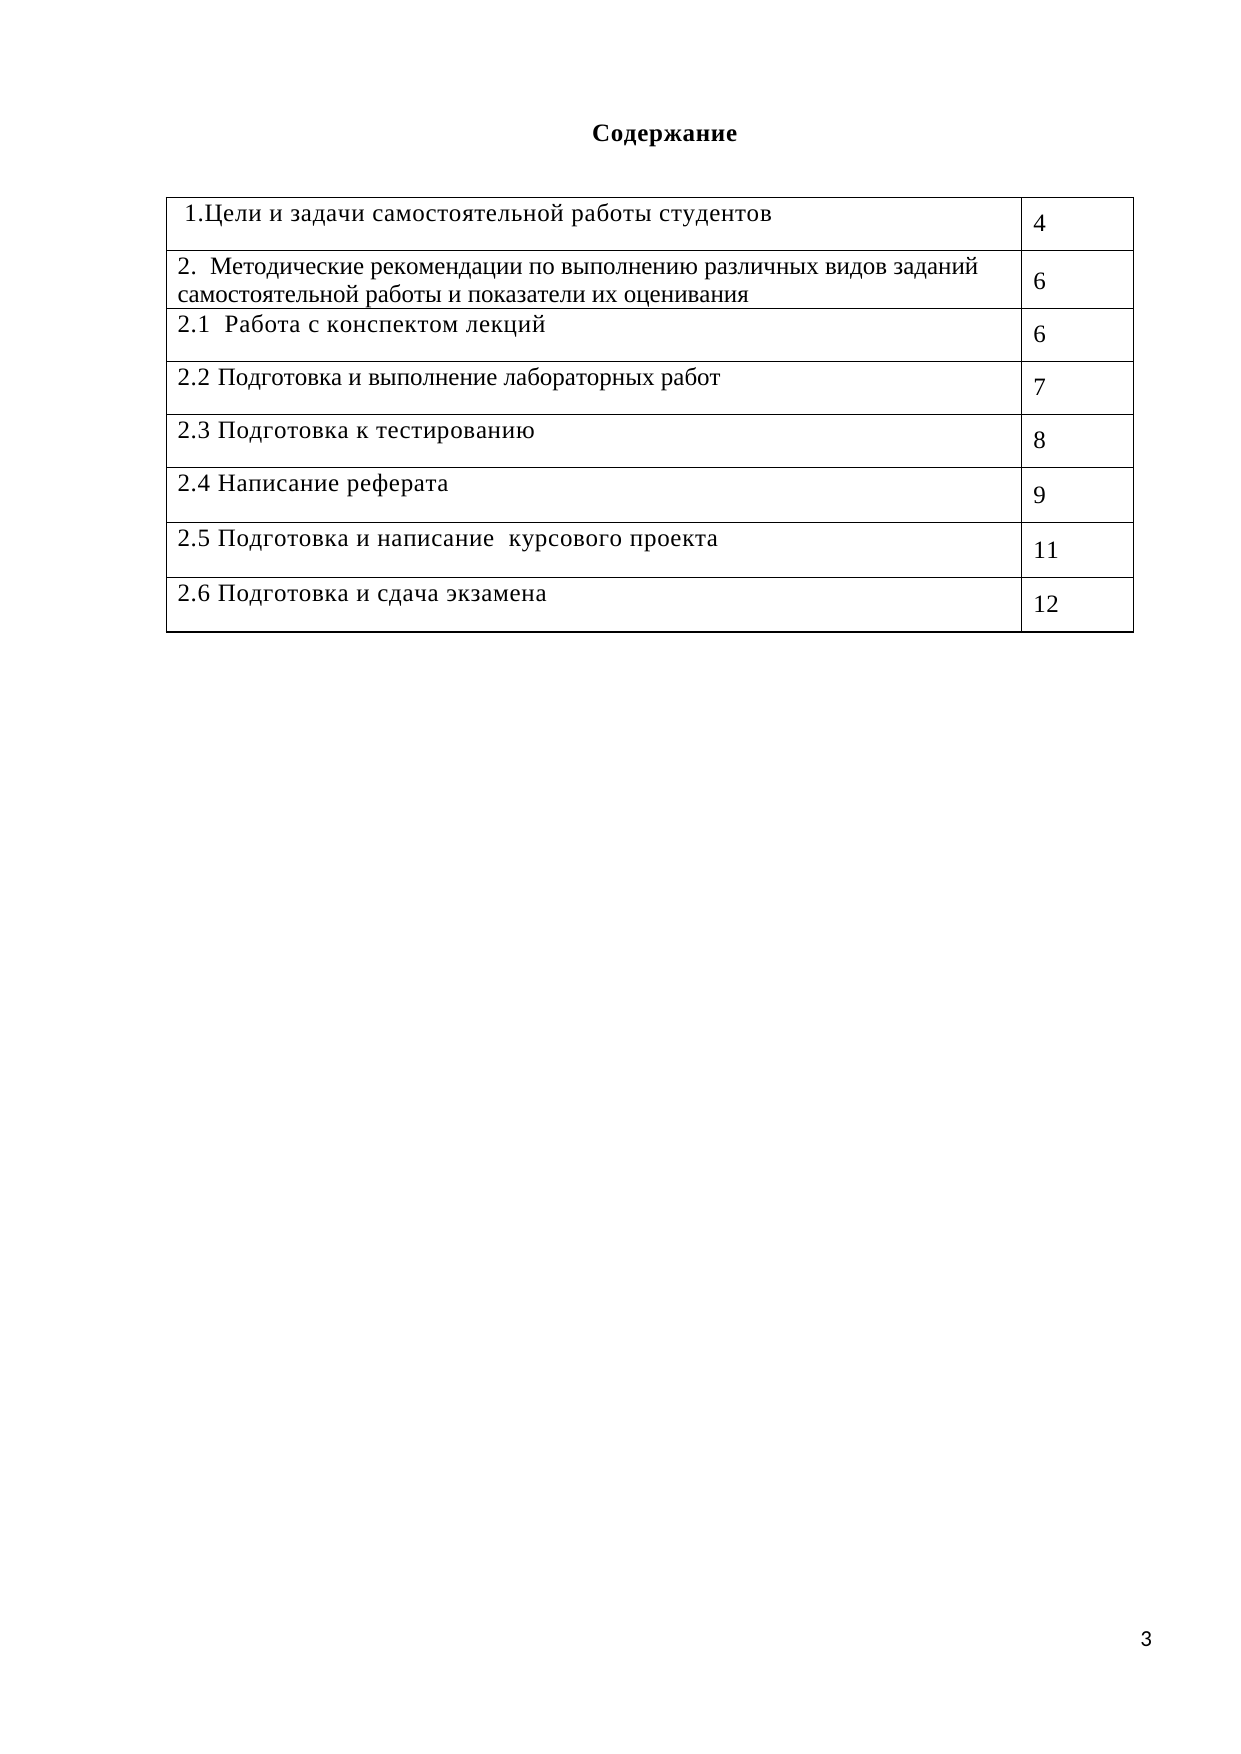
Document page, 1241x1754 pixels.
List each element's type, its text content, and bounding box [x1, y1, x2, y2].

table_cell 2.4 Написание реферата [167, 468, 1021, 522]
table_cell 2.3 Подготовка к тестированию [167, 415, 1021, 467]
table_cell 9 [1022, 468, 1133, 522]
table_header 4 [1022, 198, 1133, 250]
table_header 1.Цели и задачи самостоятельной работы студентов [167, 198, 1021, 250]
text Содержание [177, 118, 1152, 147]
table_cell 6 [1022, 309, 1133, 361]
table_cell 2.6 Подготовка и сдача экзамена [167, 578, 1021, 631]
table_cell 6 [1022, 251, 1133, 308]
table_cell 8 [1022, 415, 1133, 467]
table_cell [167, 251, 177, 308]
table_cell 12 [1022, 578, 1133, 631]
table_cell 11 [1022, 523, 1133, 577]
table_cell 2.2 Подготовка и выполнение лабораторных работ [167, 362, 1021, 414]
table_cell 2.1 Работа с конспектом лекций [167, 309, 1021, 361]
table_cell 2.5 Подготовка и написание курсового проекта [167, 523, 1021, 577]
table_cell 7 [1022, 362, 1133, 414]
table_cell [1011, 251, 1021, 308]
